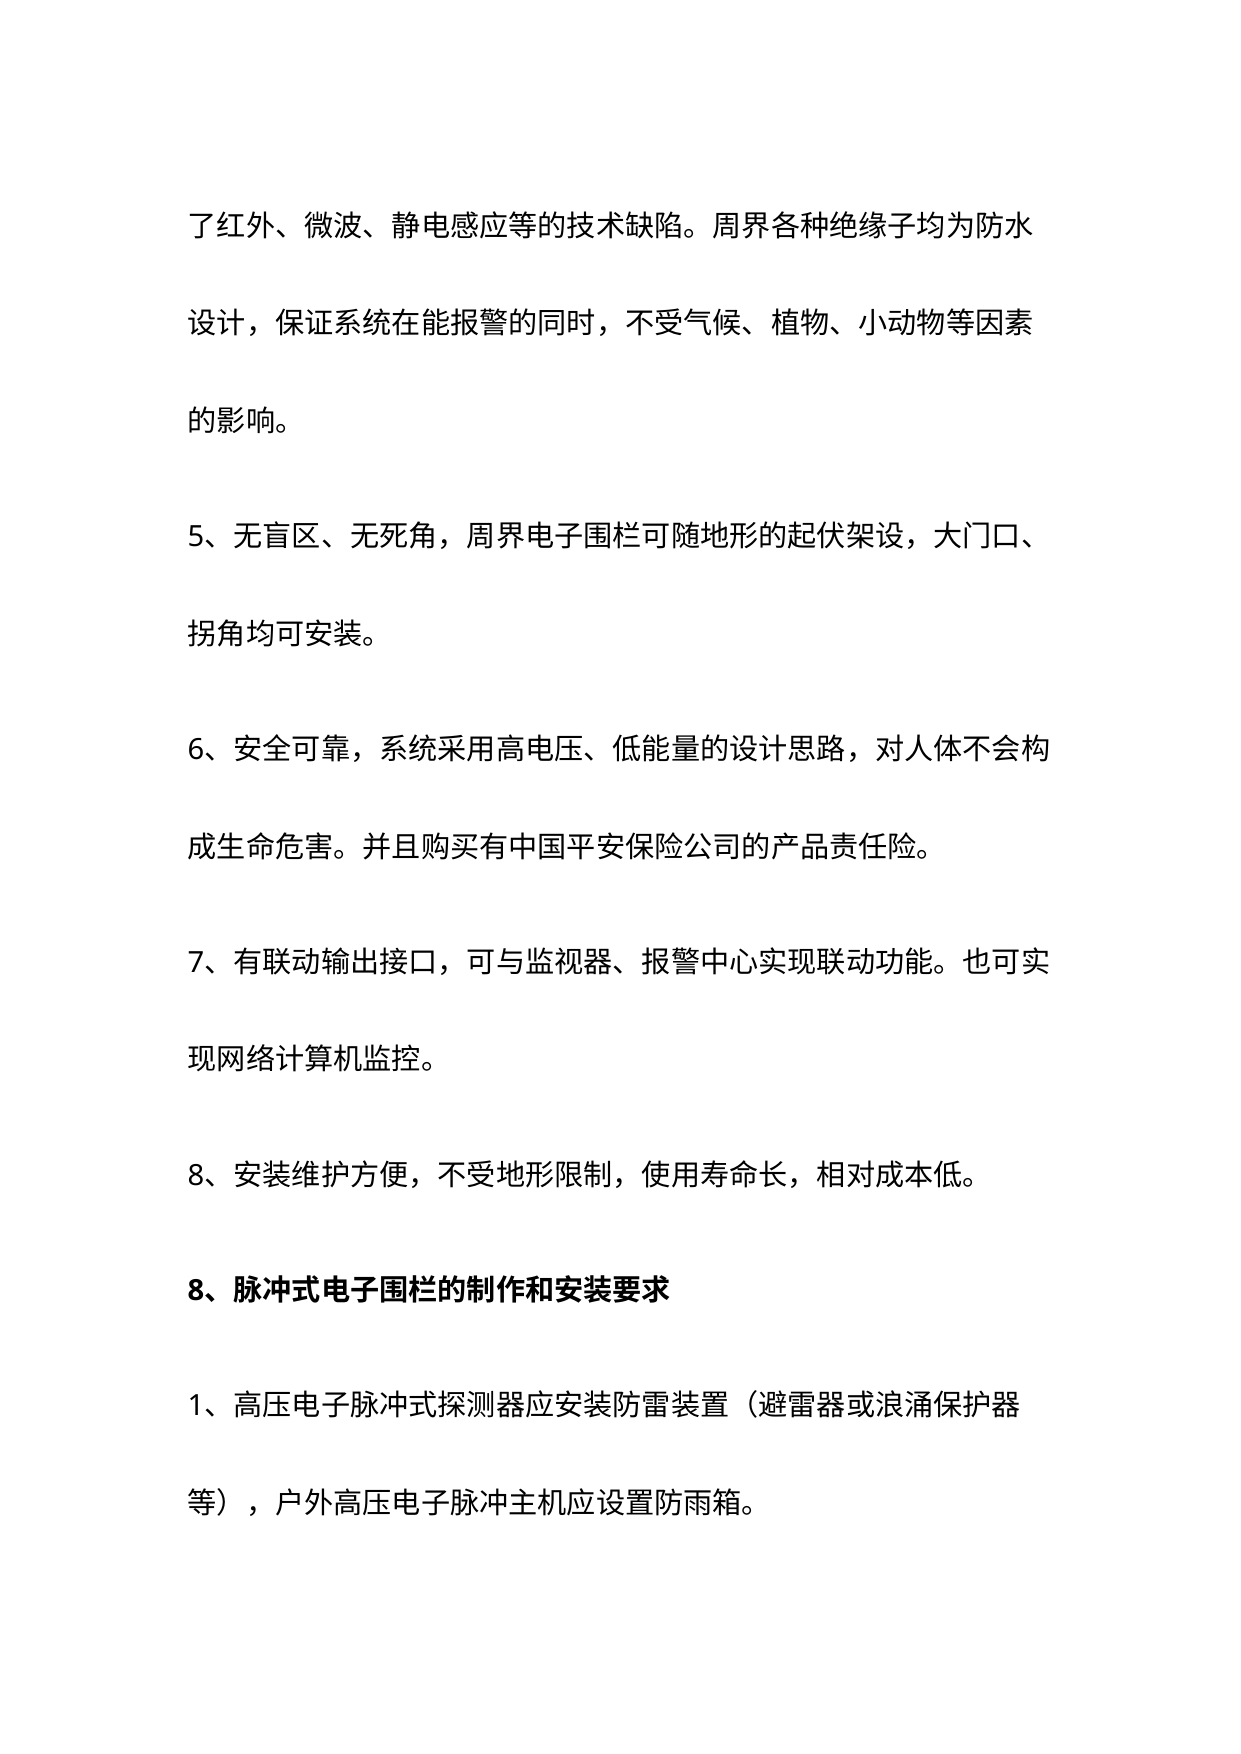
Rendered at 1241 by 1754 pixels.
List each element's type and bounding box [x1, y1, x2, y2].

table_header [188, 162, 1053, 1575]
